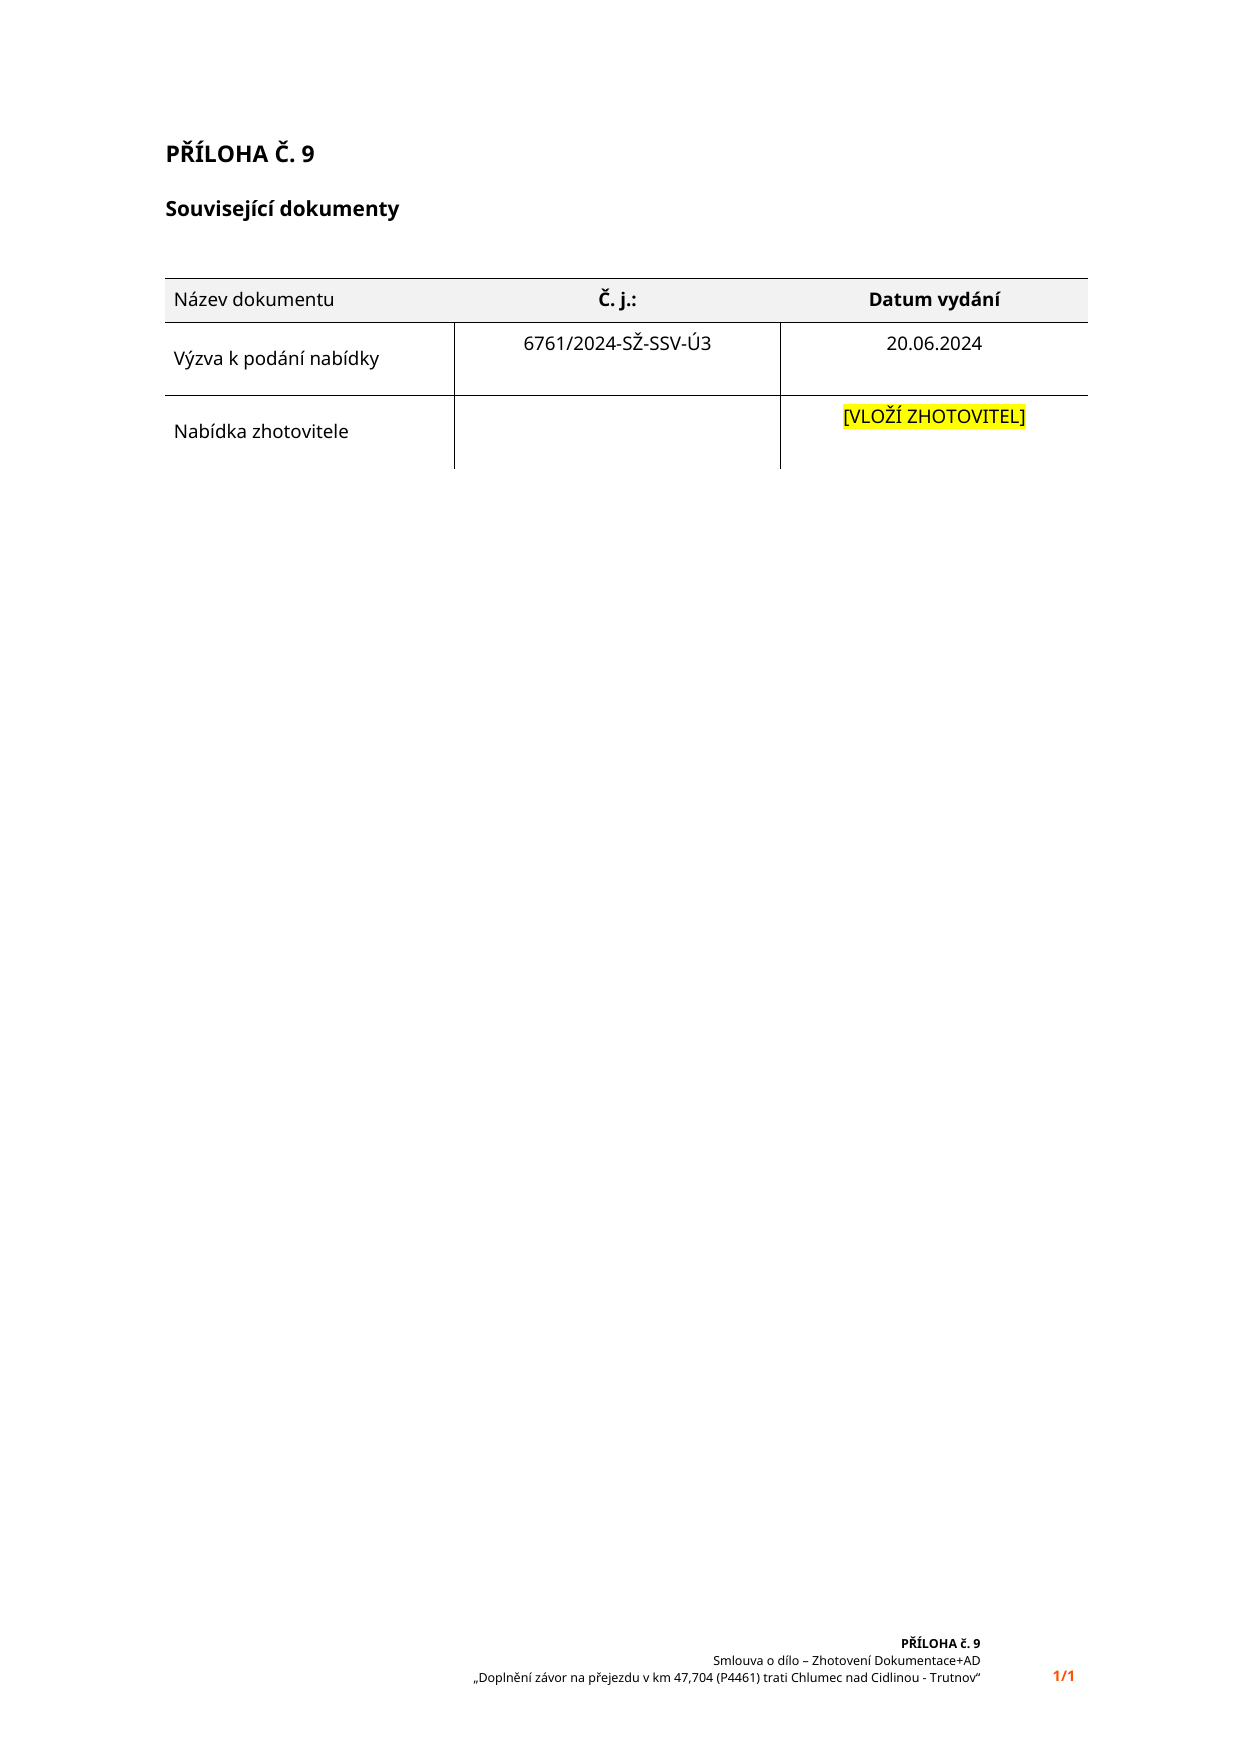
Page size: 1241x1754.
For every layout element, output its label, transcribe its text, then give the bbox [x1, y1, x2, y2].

table_cell 6761/2024-SŽ-SSV-Ú3 [455, 323, 780, 395]
text Související dokumenty [165, 194, 1075, 222]
table_cell [VLOŽÍ ZHOTOVITEL] [781, 396, 1088, 469]
table_cell Výzva k podání nabídky [165, 323, 454, 395]
text Příloha č. 9 [165, 138, 1075, 170]
table_cell Nabídka zhotovitele [165, 396, 454, 469]
table_header Datum vydání [780, 279, 1088, 322]
table_cell [455, 396, 780, 469]
table_header Název dokumentu [165, 279, 454, 322]
table_cell 20.06.2024 [781, 323, 1088, 395]
table_header Č. j.: [454, 279, 780, 322]
